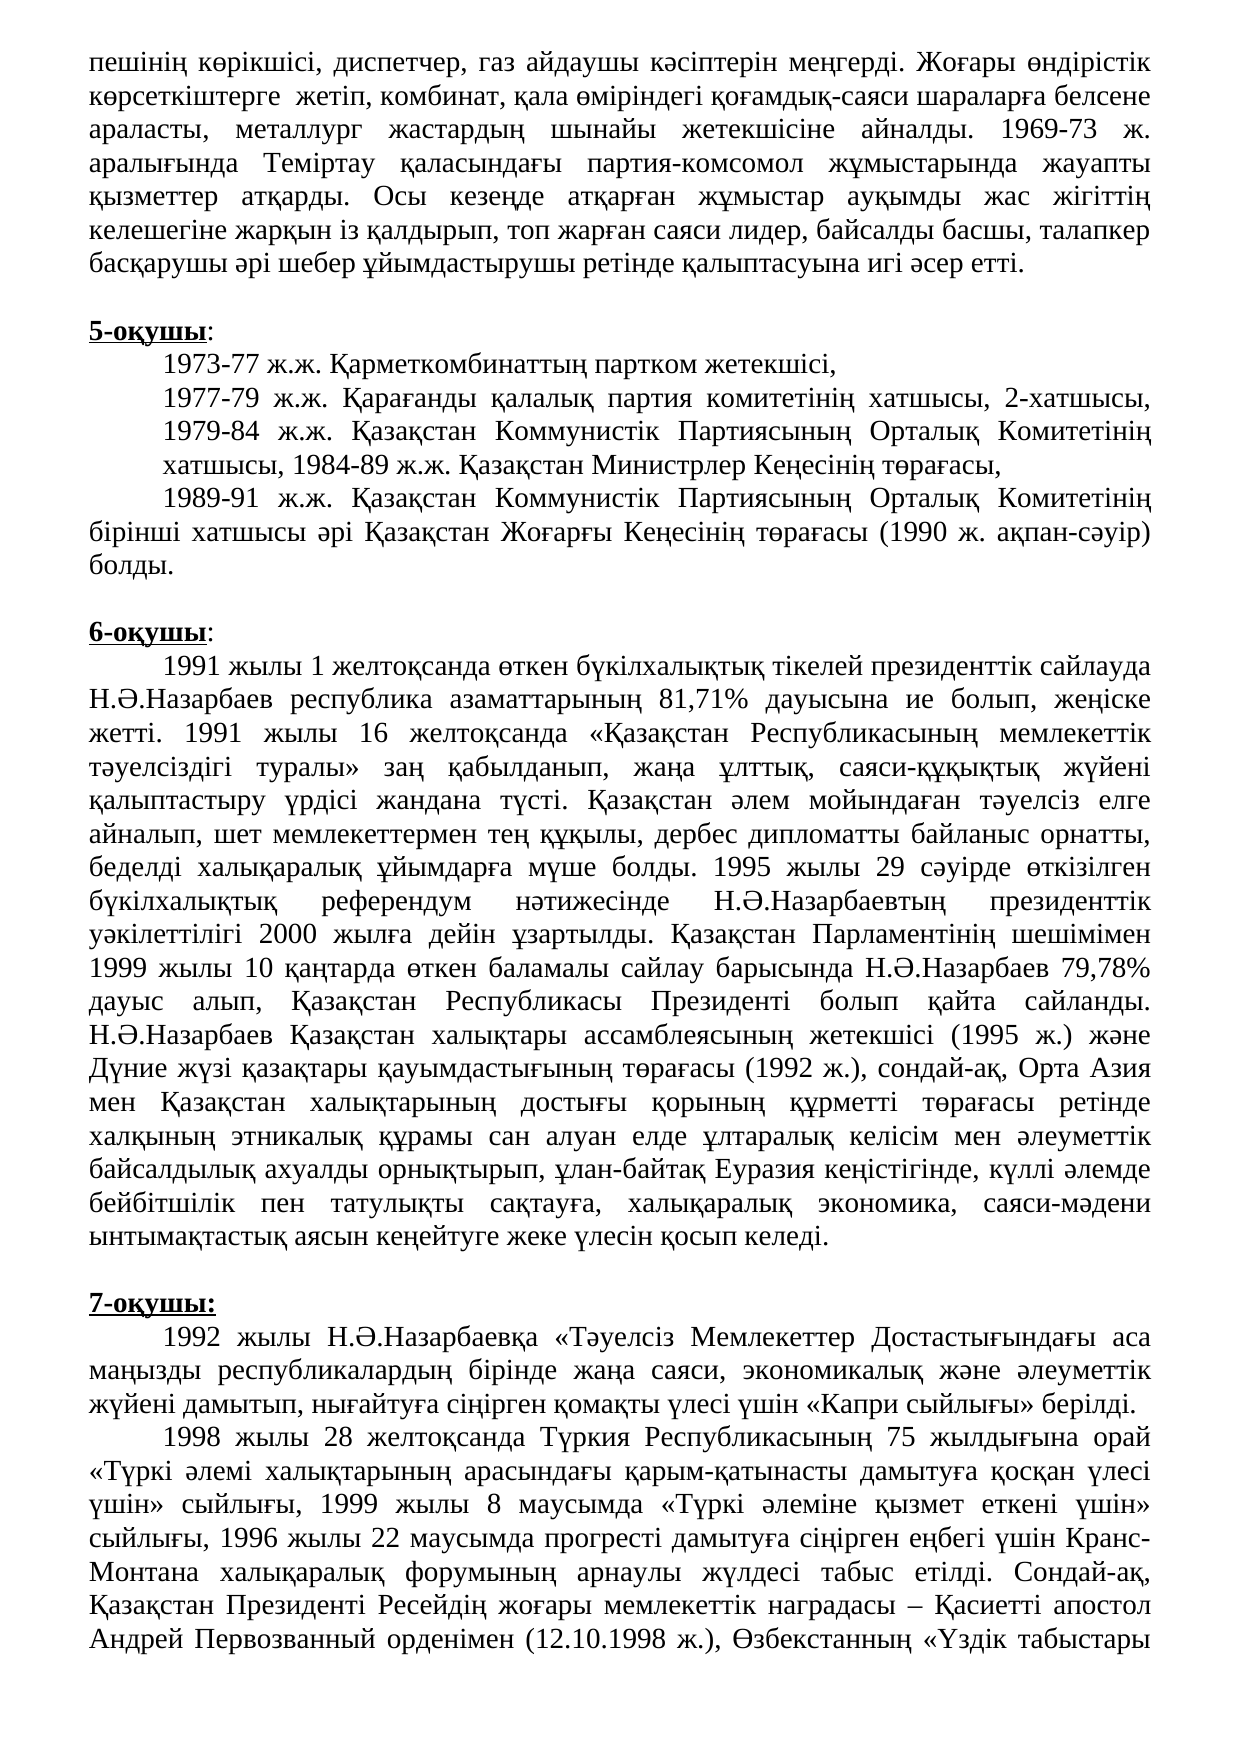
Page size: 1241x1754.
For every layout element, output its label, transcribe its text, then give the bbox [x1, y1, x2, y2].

text 1989-91 ж.ж. Қазақстан Коммунистік Партиясының Орталық Комитетінің бірінші хатшысы әрі Қазақстан Жоғарғы Кеңесінің төрағасы (1990 ж. ақпан-сәуір) болды. [89, 480, 1152, 581]
text 5-оқушы: [89, 313, 1152, 346]
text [89, 1419, 1152, 1654]
text 1992 жылы Н.Ә.Назарбаевқа «Тәуелсіз Мемлекеттер Достастығындағы аса маңызды республикалардың бірінде жаңа саяси, экономикалық және әлеуметтік жүйені дамытып, нығайтуға сіңірген қомақты үлесі үшін «Капри сыйлығы» берілді. [89, 1319, 1152, 1419]
text 1973-77 ж.ж. Қарметкомбинаттың партком жетекшісі, [89, 346, 1152, 380]
text 1991 жылы 1 желтоқсанда өткен бүкілхалықтық тікелей президенттік сайлауда Н.Ә.Назарбаев республика азаматтарының 81,71% дауысына ие болып, жеңіске жетті. 1991 жылы 16 желтоқсанда «Қазақстан Республикасының мемлекеттік тәуелсіздігі туралы» заң қабылданып, жаңа ұлттық, саяси-құқықтық жүйені қалыптастыру үрдісі жандана түсті. Қазақстан әлем мойындаған тәуелсіз елге айналып, шет мемлекеттермен тең құқылы, дербес дипломатты байланыс орнатты, беделді халықаралық ұйымдарға мүше болды. 1995 жылы 29 сәуірде өткізілген бүкілхалықтық референдум нәтижесінде Н.Ә.Назарбаевтың президенттік уәкілеттілігі 2000 жылға дейін ұзартылды. Қазақстан Парламентінің шешімімен 1999 жылы 10 қаңтарда өткен баламалы сайлау барысында Н.Ә.Назарбаев 79,78% дауыс алып, Қазақстан Республикасы Президенті болып қайта сайланды. Н.Ә.Назарбаев Қазақстан халықтары ассамблеясының жетекшісі (1995 ж.) және Дүние жүзі қазақтары қауымдастығының төрағасы (1992 ж.), сондай-ақ, Орта Азия мен Қазақстан халықтарының достығы қорының құрметті төрағасы ретінде халқының этникалық құрамы сан алуан елде ұлтаралық келісім мен әлеуметтік байсалдылық ахуалды орнықтырып, ұлан-байтақ Еуразия кеңістігінде, күллі әлемде бейбітшілік пен татулықты сақтауға, халықаралық экономика, саяси-мәдени ынтымақтастық аясын кеңейтуге жеке үлесін қосып келеді. [89, 648, 1152, 1252]
text 7-оқушы: [89, 1285, 1152, 1319]
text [89, 44, 1152, 279]
text 1977-79 ж.ж. Қарағанды қалалық партия комитетінің хатшысы, 2-хатшысы, 1979-84 ж.ж. Қазақстан Коммунистік Партиясының Орталық Комитетінің хатшысы, 1984-89 ж.ж. Қазақстан Министрлер Кеңесінің төрағасы, [162, 380, 1152, 480]
text 6-оқушы: [89, 614, 1152, 648]
